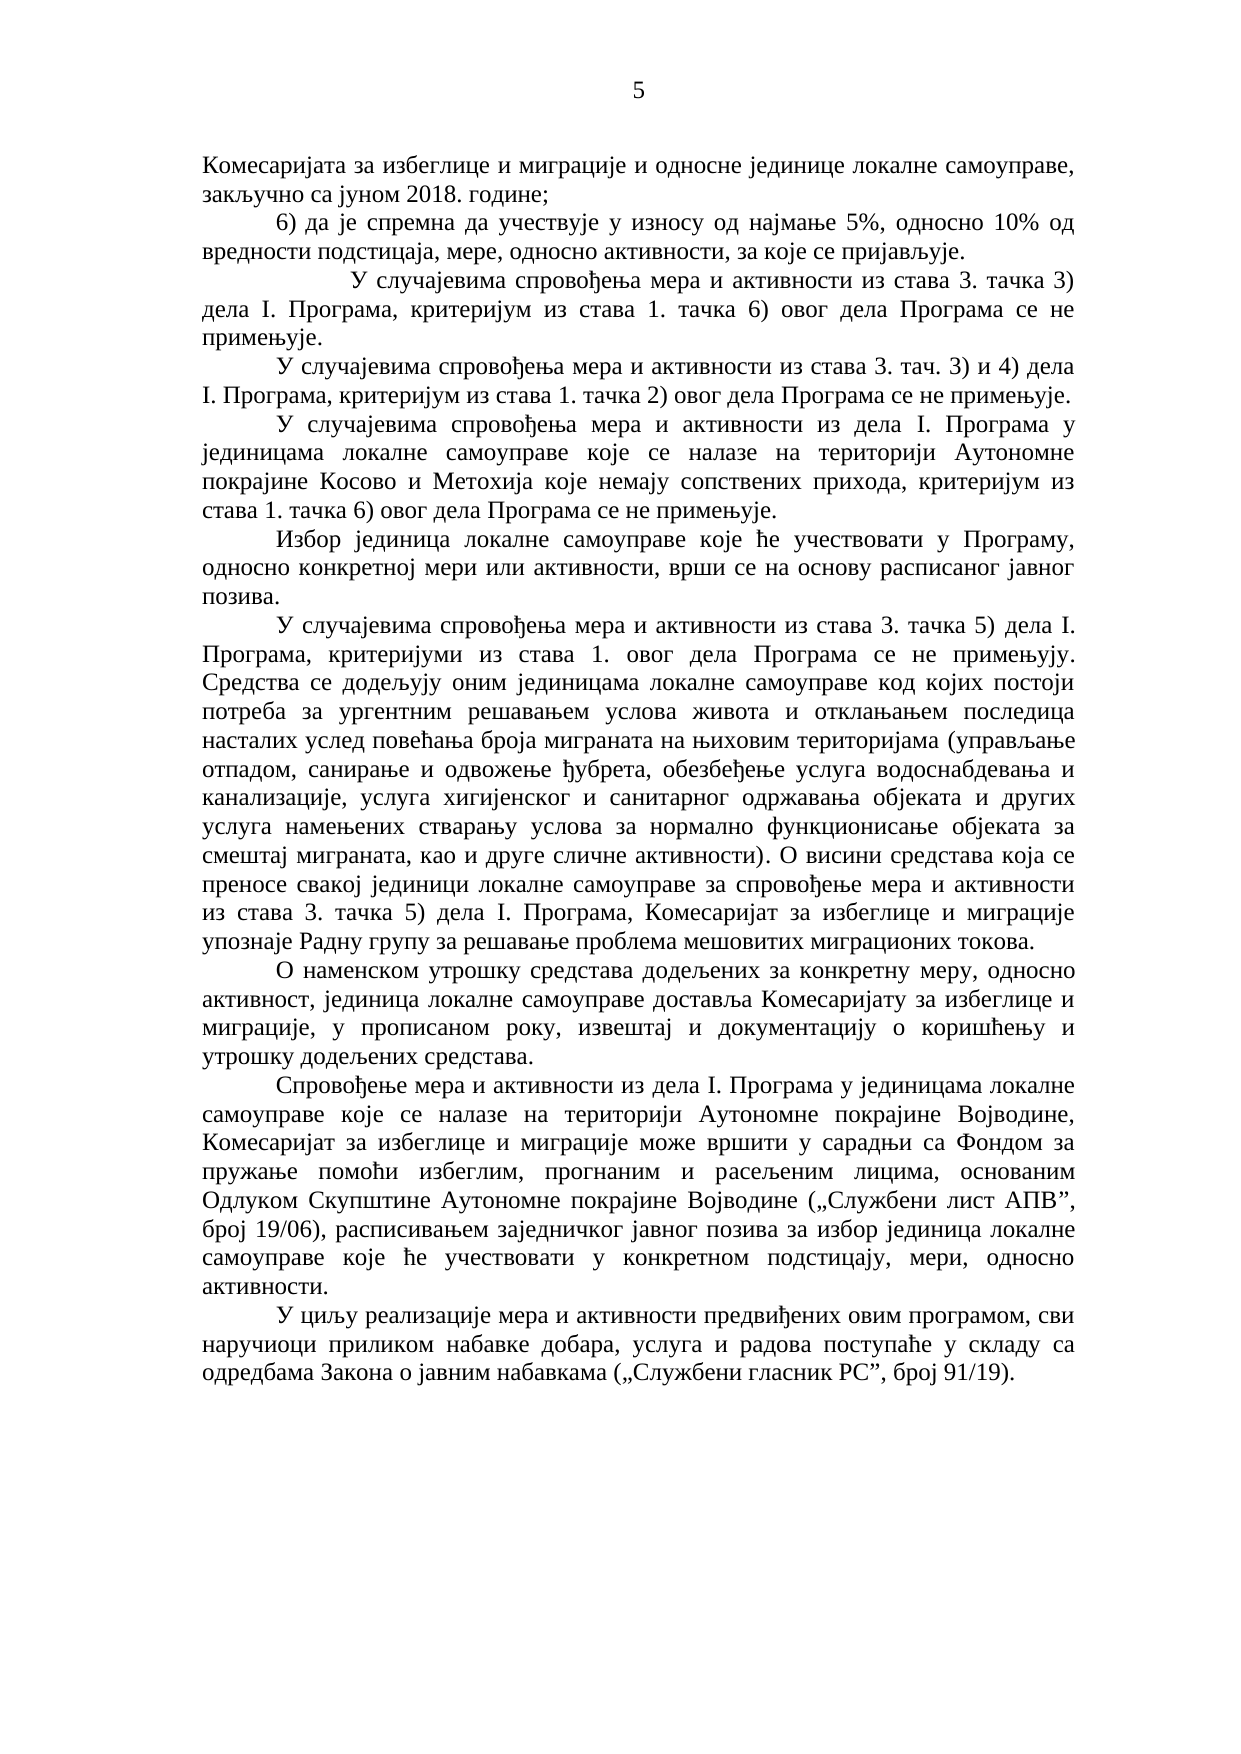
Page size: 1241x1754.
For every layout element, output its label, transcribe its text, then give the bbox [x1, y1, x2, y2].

text У случајевима спровођења мера и активности из става 3. тачка 5) дела I. Програма, критеријуми из става 1. овог дела Програма се не примењују. Средства се додељују оним јединицама локалне самоуправе код којих постоји потреба за ургентним решавањем услова живота и отклањањем последица насталих услед повећања броја миграната на њиховим територијама (управљање отпадом, санирање и одвожење ђубрета, обезбеђење услуга водоснабдевања и канализације, услуга хигијенског и санитарног одржавања објеката и других услуга намењених стварању услова за нормално функционисање објеката за смештај миграната, као и друге сличне активности). О висини средстава која се преносе свакој јединици локалне самоуправе за спровођење мера и активности из става 3. тачка 5) дела I. Програма, Комесаријат за избеглице и миграције упознаје Радну групу за решавање проблема мешовитих миграционих токова. [202, 610, 1076, 955]
text У циљу реализације мера и активности предвиђених овим програмом, сви наручиоци приликом набавке добара, услуга и радова поступаће у складу са одредбама Закона о јавним набавкама („Службени гласник РС”, брoj 91/19). [202, 1300, 1076, 1386]
text О наменском утрошку средстава додељених за конкретну меру, односно активност, јединица локалне самоуправе доставља Комесаријату за избеглице и миграције, у прописаном року, извештај и документацију о коришћењу и утрошку додељених средстава. [202, 955, 1076, 1070]
text Спровођење мера и активности из дела I. Програма у јединицама локалне самоуправе које се налазе на територији Аутономне покрајине Војводине, Комесаријат за избеглице и миграције може вршити у сарадњи са Фондом за пружање помоћи избеглим, прогнаним и расељеним лицима, основаним Одлуком Скупштине Аутономне покрајине Војводине („Службени лист АПВ”, број 19/06), расписивањем заједничког јавног позива за избор јединица локалне самоуправе које ће учествовати у конкретном подстицају, мери, односно активности. [202, 1070, 1076, 1300]
text У случајевима спровођења мера и активности из става 3. тач. 3) и 4) дела I. Програма, критеријум из става 1. тачка 2) овог дела Програма се не примењује. [202, 351, 1076, 409]
text У случајевима спровођења мера и активности из дела I. Програма у јединицама локалне самоуправе које се налазе на територији Аутономне покрајине Косово и Метохија које немају сопствених прихода, критеријум из става 1. тачка 6) овог дела Програма се не примењује. [202, 409, 1076, 524]
text Избор јединица локалне самоуправе које ће учествовати у Програму, односно конкретној мери или активности, врши се на основу расписаног јавног позива. [202, 524, 1076, 610]
list да је спремна да учествује у износу од најмање 5%, односно 10% од вредности подстицаја, мере, односно активности, за које се пријављује. [202, 207, 1076, 265]
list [202, 150, 1076, 207]
text У случајевима спровођења мера и активности из става 3. тачка 3) дела I. Програма, критеријум из става 1. тачка 6) овог дела Програма се не примењује. [202, 265, 1076, 351]
